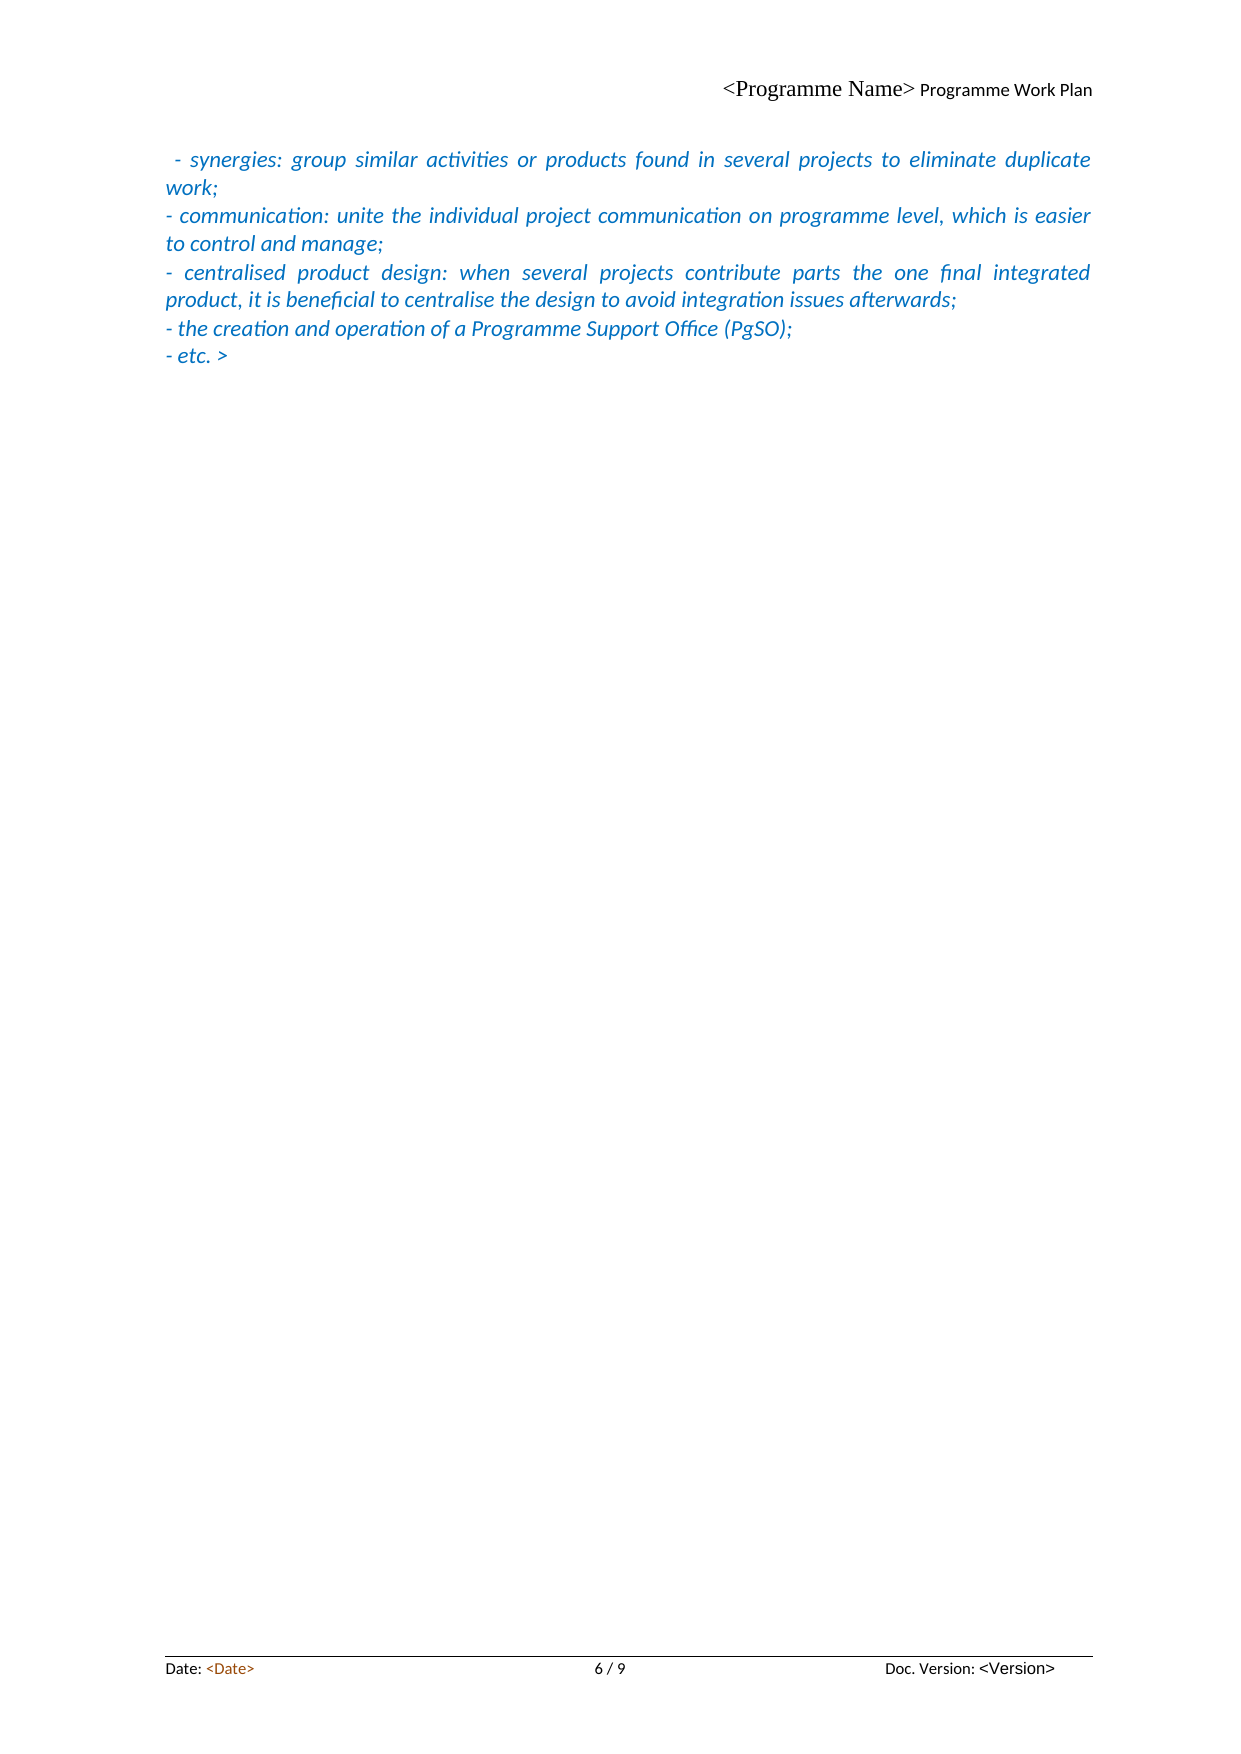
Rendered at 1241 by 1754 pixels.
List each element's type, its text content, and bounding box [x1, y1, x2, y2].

text - etc. > [165, 342, 1093, 370]
text - communication: unite the individual project communication on programme level, which is easier to control and manage; [165, 202, 1093, 258]
text - centralised product design: when several projects contribute parts the one final integrated product, it is beneficial to centralise the design to avoid integration issues afterwards; [165, 258, 1093, 314]
text - the creation and operation of a Programme Support Office (PgSO); [165, 314, 1093, 342]
text - synergies: group similar activities or products found in several projects to eliminate duplicate work; [165, 146, 1093, 202]
